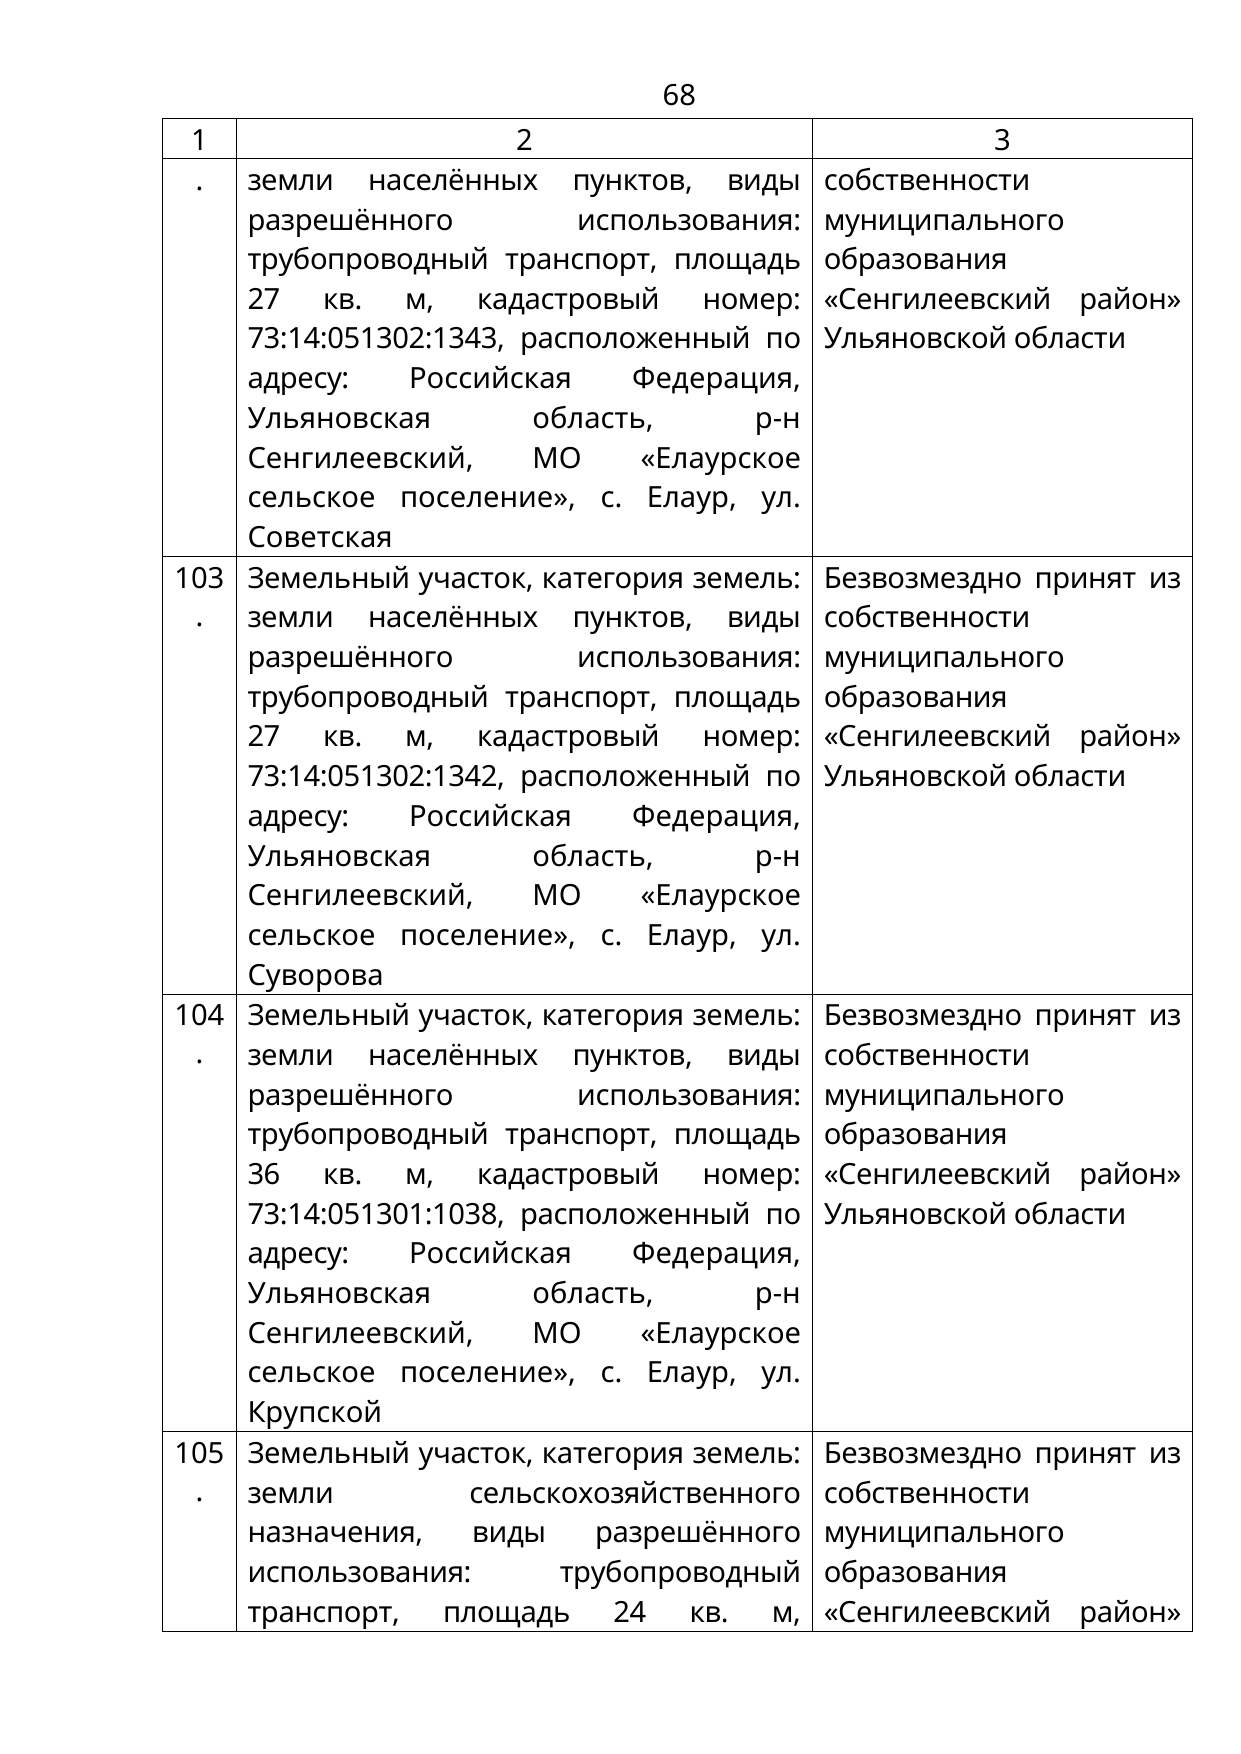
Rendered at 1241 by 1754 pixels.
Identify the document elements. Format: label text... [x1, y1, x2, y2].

table_header 3 [813, 119, 1192, 158]
table_cell Земельный участок, категория земель: земли населённых пунктов, виды разрешённого использования: трубопроводный транспорт, площадь 27 кв. м, кадастровый номер: 73:14:051302:1342, расположенный по адресу: Российская Федерация, Ульяновская область, р-н Сенгилеевский, МО «Елаурское сельское поселение», с. Елаур, ул. Суворова [237, 557, 812, 993]
table_cell Безвозмездно принят из собственности муниципального образования «Сенгилеевский район» Ульяновской области [813, 995, 1192, 1431]
table_cell Безвозмездно принят из собственности муниципального образования «Сенгилеевский район» Ульяновской области [813, 557, 1192, 993]
table_header 1 [163, 119, 236, 158]
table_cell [813, 1432, 1192, 1631]
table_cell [237, 159, 812, 556]
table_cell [813, 159, 1192, 556]
table_cell 103. [163, 557, 236, 993]
table_cell 102. [163, 159, 236, 556]
table_cell Земельный участок, категория земель: земли населённых пунктов, виды разрешённого использования: трубопроводный транспорт, площадь 36 кв. м, кадастровый номер: 73:14:051301:1038, расположенный по адресу: Российская Федерация, Ульяновская область, р-н Сенгилеевский, МО «Елаурское сельское поселение», с. Елаур, ул. Крупской [237, 995, 812, 1431]
table_header 2 [237, 119, 812, 158]
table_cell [237, 1432, 812, 1631]
table_cell 104. [163, 995, 236, 1431]
table_cell 105. [163, 1432, 236, 1631]
